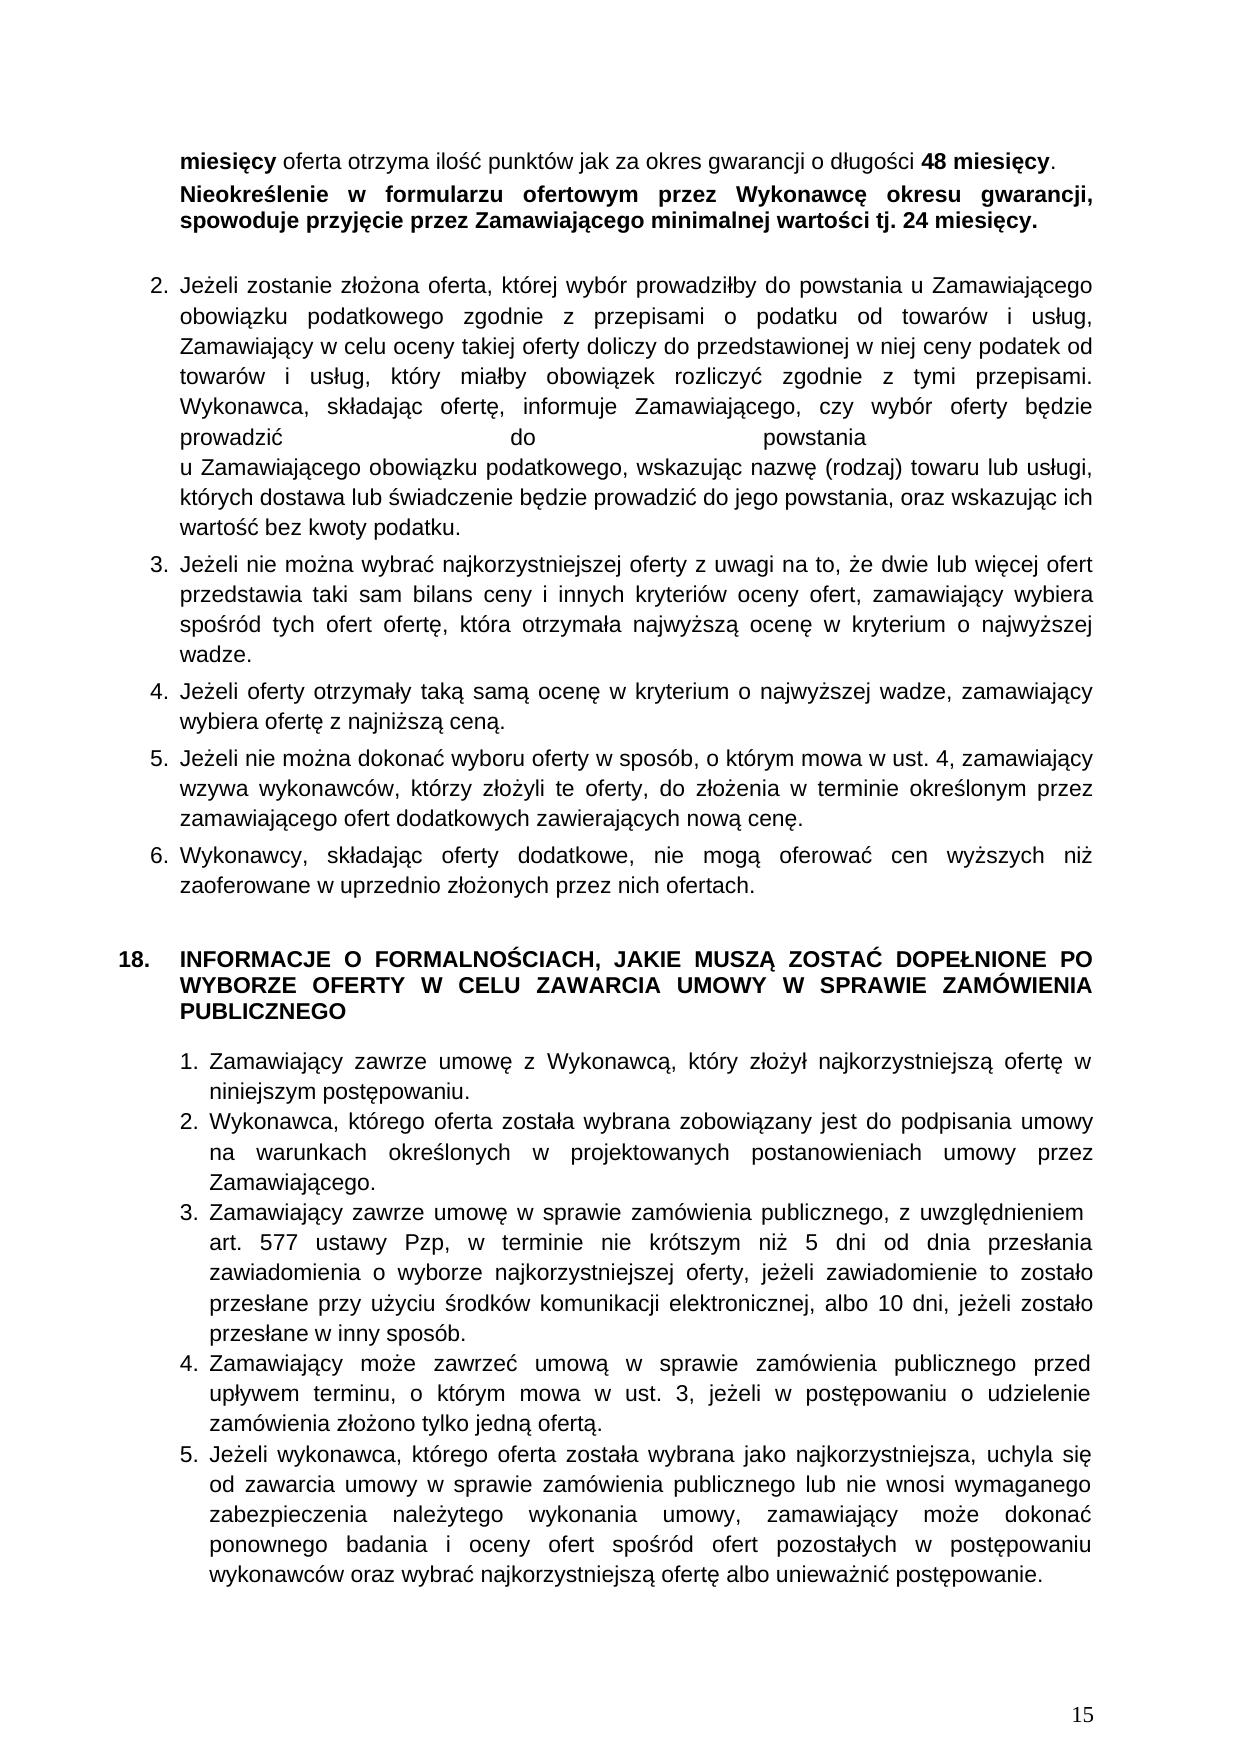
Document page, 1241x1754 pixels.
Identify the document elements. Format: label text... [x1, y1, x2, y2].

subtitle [179, 148, 1094, 174]
list Wykonawcy, składając oferty dodatkowe, nie mogą oferować cen wyższych niż zaoferowane w uprzednio złożonych przez nich ofertach. [150, 842, 1094, 898]
list INFORMACJE O FORMALNOŚCIACH, JAKIE MUSZĄ ZOSTAĆ DOPEŁNIONE PO WYBORZE OFERTY W CELU ZAWARCIA UMOWY W SPRAWIE ZAMÓWIENIA PUBLICZNEGO [150, 947, 1094, 1024]
subtitle Nieokreślenie w formularzu ofertowym przez Wykonawcę okresu gwarancji, spowoduje przyjęcie przez Zamawiającego minimalnej wartości tj. 24 miesięcy. [179, 181, 1094, 233]
list Zamawiający zawrze umowę z Wykonawcą, który złożył najkorzystniejszą ofertę w niniejszym postępowaniu. [179, 1048, 1092, 1104]
list Jeżeli nie można wybrać najkorzystniejszej oferty z uwagi na to, że dwie lub więcej ofert przedstawia taki sam bilans ceny i innych kryteriów oceny ofert, zamawiający wybiera spośród tych ofert ofertę, która otrzymała najwyższą ocenę w kryterium o najwyższej wadze. [150, 551, 1094, 668]
list Jeżeli wykonawca, którego oferta została wybrana jako najkorzystniejsza, uchyla się od zawarcia umowy w sprawie zamówienia publicznego lub nie wnosi wymaganego zabezpieczenia należytego wykonania umowy, zamawiający może dokonać ponownego badania i oceny ofert spośród ofert pozostałych w postępowaniu wykonawców oraz wybrać najkorzystniejszą ofertę albo unieważnić postępowanie. [179, 1441, 1092, 1588]
list Jeżeli zostanie złożona oferta, której wybór prowadziłby do powstania u Zamawiającego obowiązku podatkowego zgodnie z przepisami o podatku od towarów i usług, Zamawiający w celu oceny takiej oferty doliczy do przedstawionej w niej ceny podatek od towarów i usług, który miałby obowiązek rozliczyć zgodnie z tymi przepisami. Wykonawca, składając ofertę, informuje Zamawiającego, czy wybór oferty będzie prowadzić do powstania u Zamawiającego obowiązku podatkowego, wskazując nazwę (rodzaj) towaru lub usługi, których dostawa lub świadczenie będzie prowadzić do jego powstania, oraz wskazując ich wartość bez kwoty podatku. [150, 272, 1094, 540]
list Zamawiający może zawrzeć umową w sprawie zamówienia publicznego przed upływem terminu, o którym mowa w ust. 3, jeżeli w postępowaniu o udzielenie zamówienia złożono tylko jedną ofertą. [179, 1350, 1092, 1437]
list Wykonawca, którego oferta została wybrana zobowiązany jest do podpisania umowy na warunkach określonych w projektowanych postanowieniach umowy przez Zamawiającego. [179, 1108, 1094, 1195]
list Jeżeli nie można dokonać wyboru oferty w sposób, o którym mowa w ust. 4, zamawiający wzywa wykonawców, którzy złożyli te oferty, do złożenia w terminie określonym przez zamawiającego ofert dodatkowych zawierających nową cenę. [150, 745, 1094, 832]
list Jeżeli oferty otrzymały taką samą ocenę w kryterium o najwyższej wadze, zamawiający wybiera ofertę z najniższą ceną. [150, 678, 1094, 734]
list Zamawiający zawrze umowę w sprawie zamówienia publicznego, z uwzględnieniem art. 577 ustawy Pzp, w terminie nie krótszym niż 5 dni od dnia przesłania zawiadomienia o wyborze najkorzystniejszej oferty, jeżeli zawiadomienie to zostało przesłane przy użyciu środków komunikacji elektronicznej, albo 10 dni, jeżeli zostało przesłane w inny sposób. [179, 1199, 1094, 1346]
